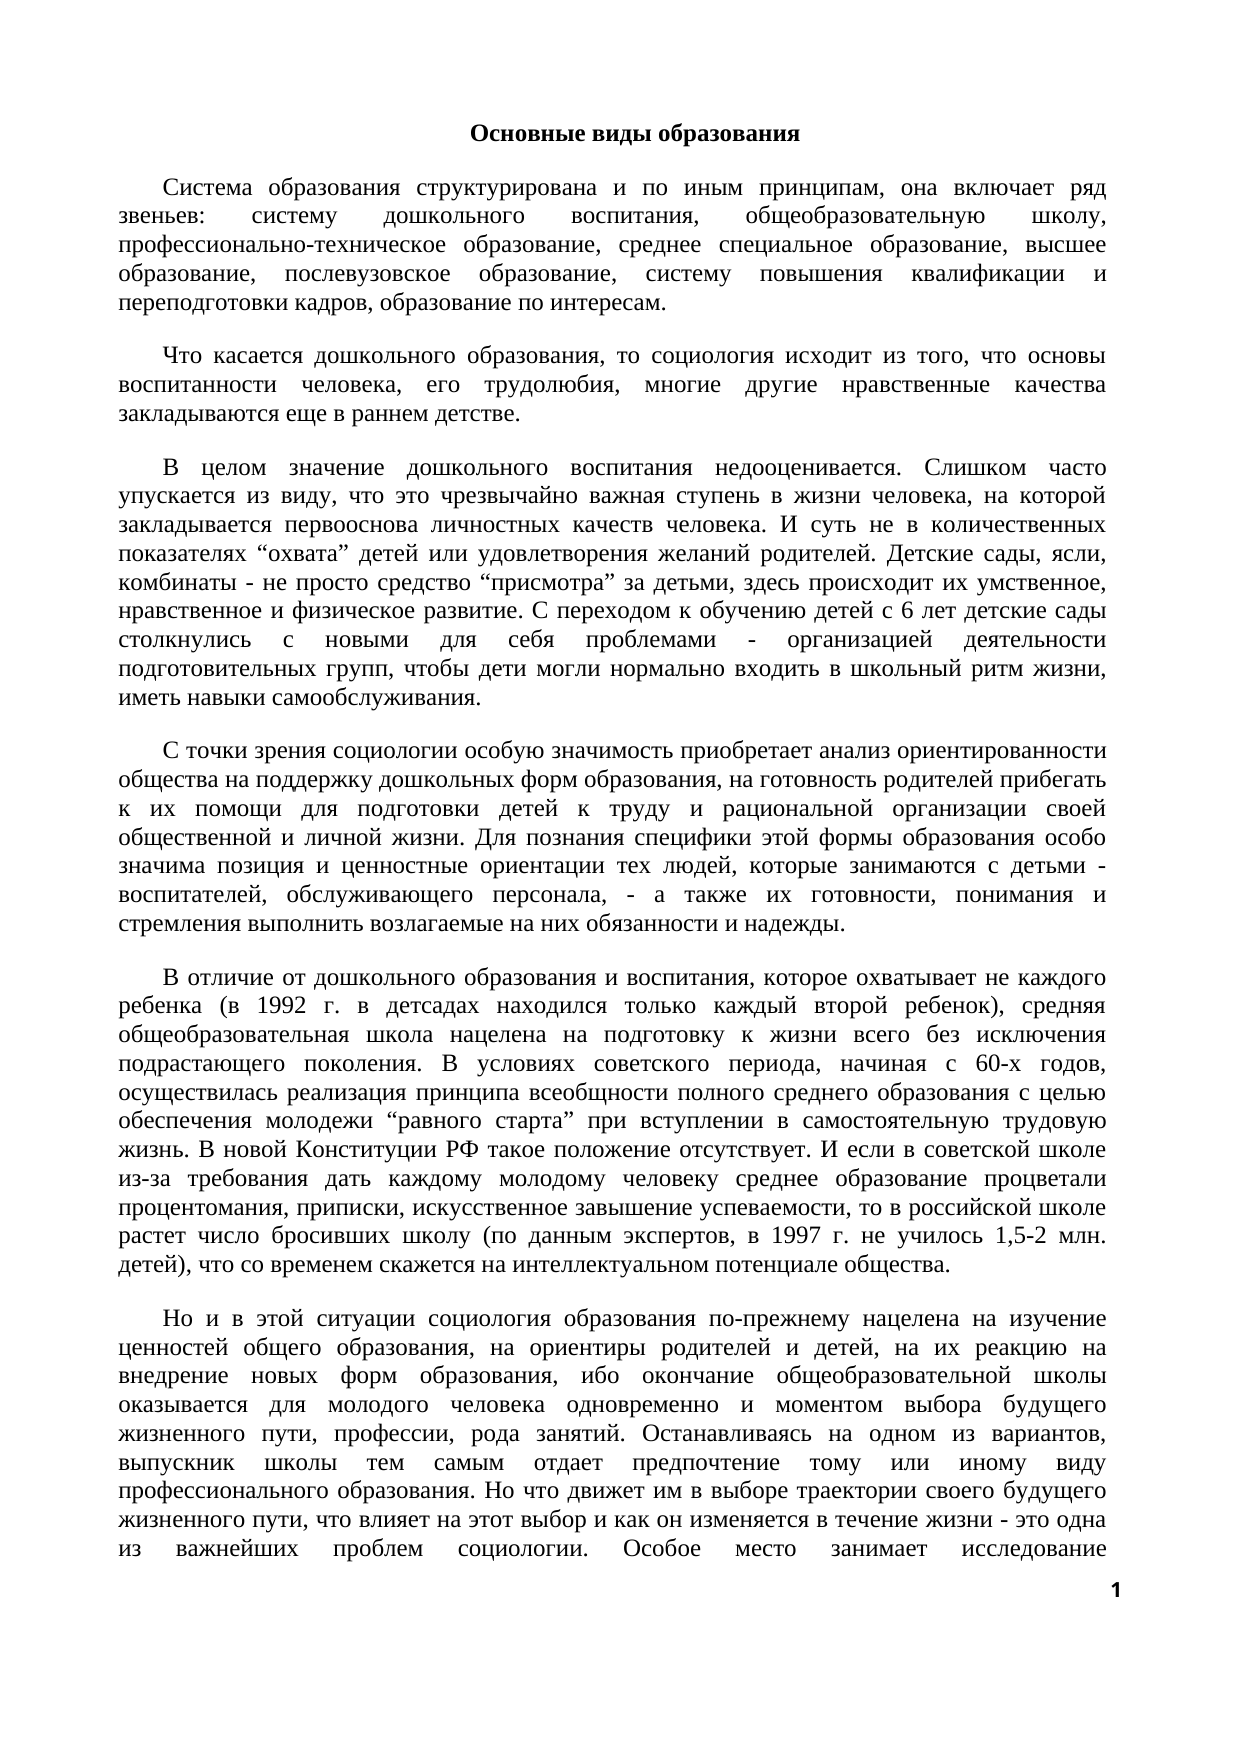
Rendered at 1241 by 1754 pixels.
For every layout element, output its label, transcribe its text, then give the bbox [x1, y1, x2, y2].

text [118, 1303, 1107, 1562]
text С точки зрения социологии особую значимость приобретает анализ ориентированности общества на поддержку дошкольных форм образования, на готовность родителей прибегать к их помощи для подготовки детей к труду и рациональной организации своей общественной и личной жизни. Для познания специфики этой формы образования особо значима позиция и ценностные ориентации тех людей, которые занимаются с детьми - воспитателей, обслуживающего персонала, - а также их готовности, понимания и стремления выполнить возлагаемые на них обязанности и надежды. [118, 736, 1107, 937]
text В отличие от дошкольного образования и воспитания, которое охватывает не каждого ребенка (в 1992 г. в детсадах находился только каждый второй ребенок), средняя общеобразовательная школа нацелена на подготовку к жизни всего без исключения подрастающего поколения. В условиях советского периода, начиная с 60-х годов, осуществилась реализация принципа всеобщности полного среднего образования с целью обеспечения молодежи “равного старта” при вступлении в самостоятельную трудовую жизнь. В новой Конституции РФ такое положение отсутствует. И если в советской школе из-за требования дать каждому молодому человеку среднее образование процветали процентомания, приписки, искусственное завышение успеваемости, то в российской школе растет число бросивших школу (по данным экспертов, в 1997 г. не училось 1,5-2 млн. детей), что со временем скажется на интеллектуальном потенциале общества. [118, 962, 1107, 1278]
text Система образования структурирована и по иным принципам, она включает ряд звеньев: систему дошкольного воспитания, общеобразовательную школу, профессионально-техническое образование, среднее специальное образование, высшее образование, послевузовское образование, систему повышения квалификации и переподготовки кадров, образование по интересам. [118, 172, 1107, 316]
text Основные виды образования [118, 118, 1107, 147]
text Что касается дошкольного образования, то социология исходит из того, что основы воспитанности человека, его трудолюбия, многие другие нравственные качества закладываются еще в раннем детстве. [118, 341, 1107, 427]
text В целом значение дошкольного воспитания недооценивается. Слишком часто упускается из виду, что это чрезвычайно важная ступень в жизни человека, на которой закладывается первооснова личностных качеств человека. И суть не в количественных показателях “охвата” детей или удовлетворения желаний родителей. Детские сады, ясли, комбинаты - не просто средство “присмотра” за детьми, здесь происходит их умственное, нравственное и физическое развитие. С переходом к обучению детей с 6 лет детские сады столкнулись с новыми для себя проблемами - организацией деятельности подготовительных групп, чтобы дети могли нормально входить в школьный ритм жизни, иметь навыки самообслуживания. [118, 452, 1107, 711]
